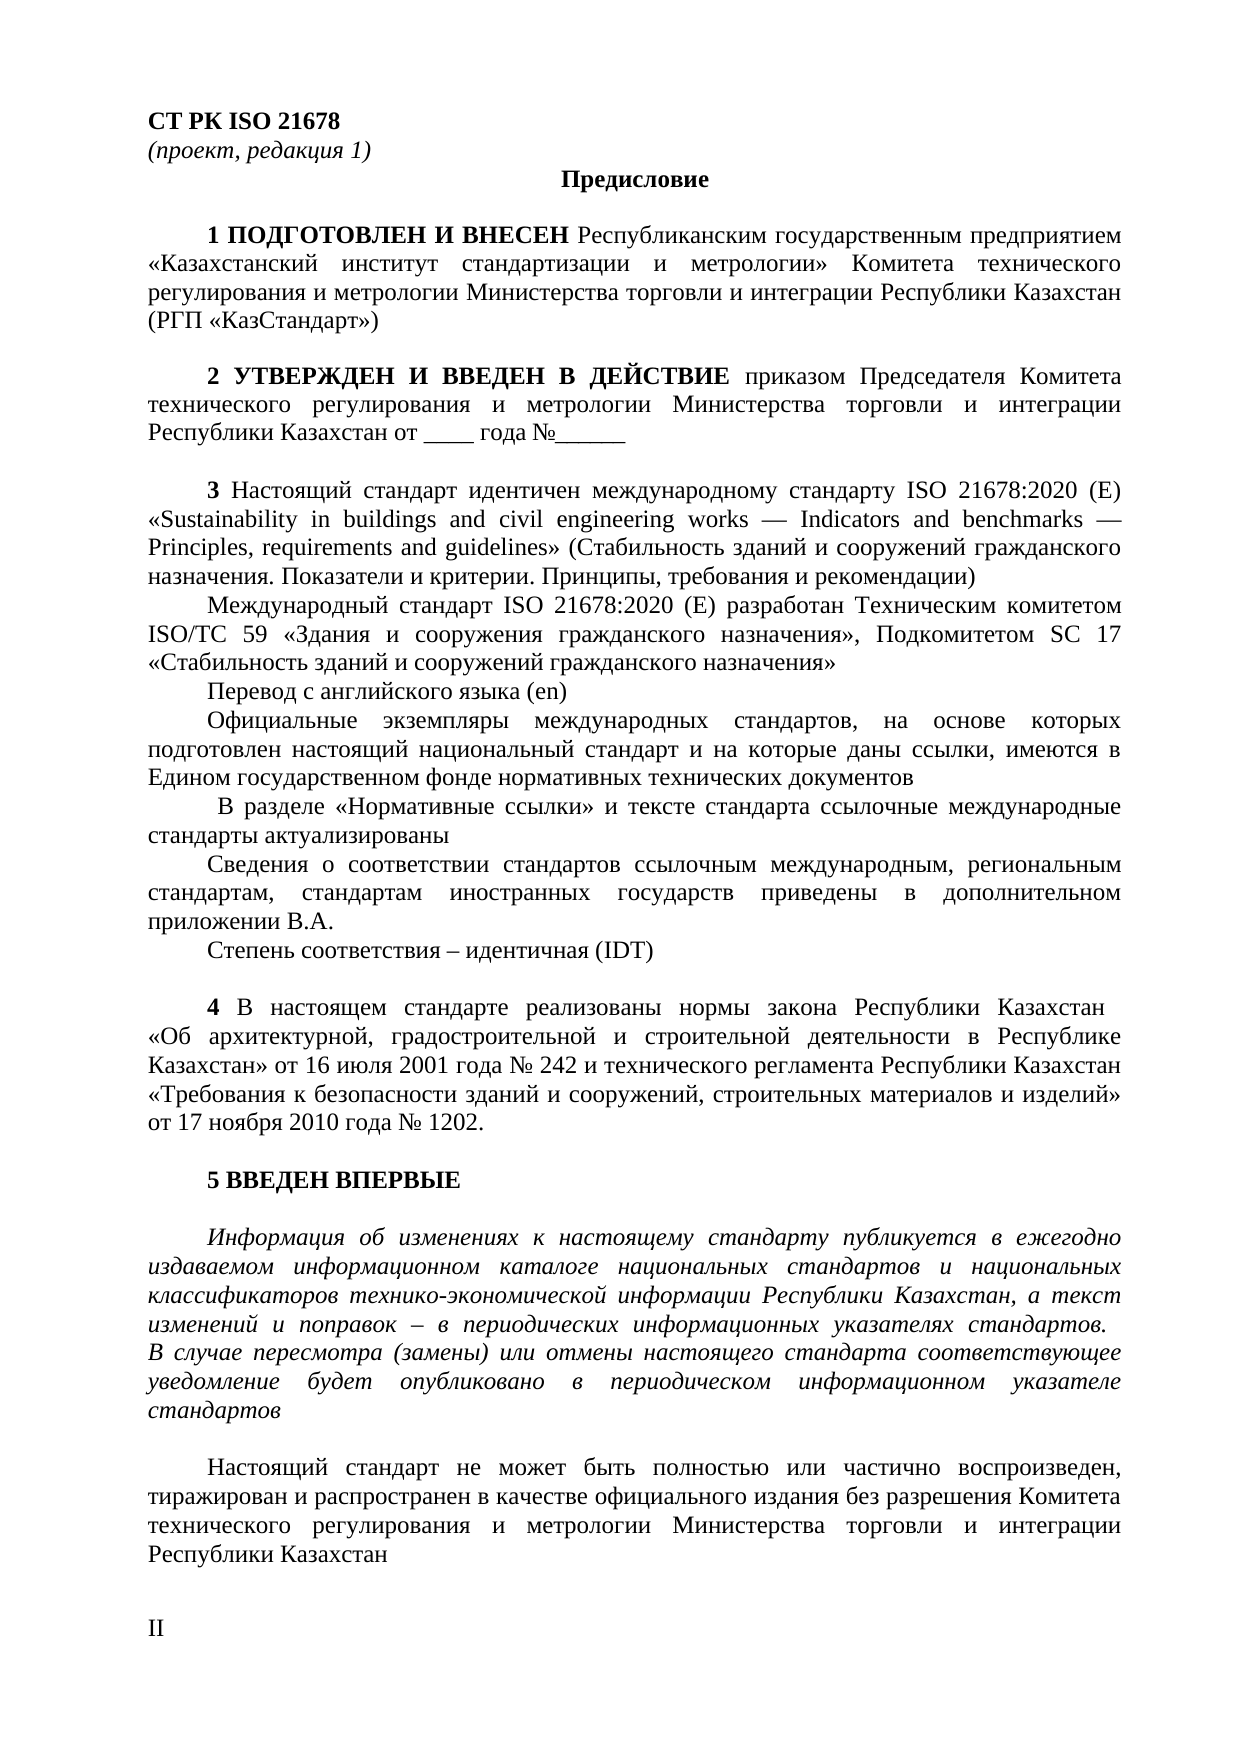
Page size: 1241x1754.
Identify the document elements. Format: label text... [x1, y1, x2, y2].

text В разделе «Нормативные ссылки» и тексте стандарта ссылочные международные стандарты актуализированы [148, 791, 1122, 849]
text Степень соответствия – идентичная (IDT) [148, 935, 1122, 964]
text 1 ПОДГОТОВЛЕН И ВНЕСЕН Республиканским государственным предприятием «Казахстанский институт стандартизации и метрологии» Комитета технического регулирования и метрологии Министерства торговли и интеграции Республики Казахстан (РГП «КазСтандарт») [148, 221, 1122, 333]
text Настоящий стандарт не может быть полностью или частично воспроизведен, тиражирован и распространен в качестве официального издания без разрешения Комитета технического регулирования и метрологии Министерства торговли и интеграции Республики Казахстан [148, 1452, 1122, 1567]
text Информация об изменениях к настоящему стандарту публикуется в ежегодно издаваемом информационном каталоге национальных стандартов и национальных классификаторов технико-экономической информации Республики Казахстан, а текст изменений и поправок – в периодических информационных указателях стандартов. В случае пересмотра (замены) или отмены настоящего стандарта соответствующее уведомление будет опубликовано в периодическом информационном указателе стандартов [148, 1222, 1122, 1424]
text Международный стандарт ISO 21678:2020 (E) разработан Техническим комитетом ISO/TC 59 «Здания и сооружения гражданского назначения», Подкомитетом SC 17 «Стабильность зданий и сооружений гражданского назначения» [148, 590, 1122, 676]
text 3 Настоящий стандарт идентичен международному стандарту ISO 21678:2020 (Е) «Sustainability in buildings and civil engineering works — Indicators and benchmarks — Principles, requirements and guidelines» (Стабильность зданий и сооружений гражданского назначения. Показатели и критерии. Принципы, требования и рекомендации) [148, 475, 1122, 590]
text 5 ВВЕДЕН ВПЕРВЫЕ [148, 1165, 1122, 1194]
text Официальные экземпляры международных стандартов, на основе которых подготовлен настоящий национальный стандарт и на которые даны ссылки, имеются в Едином государственном фонде нормативных технических документов [148, 705, 1122, 791]
text Перевод с английского языка (en) [148, 676, 1122, 705]
text 4 В настоящем стандарте реализованы нормы закона Республики Казахстан «Об архитектурной, градостроительной и строительной деятельности в Республике Казахстан» от 16 июля 2001 года № 242 и технического регламента Республики Казахстан «Требования к безопасности зданий и сооружений, строительных материалов и изделий» от 17 ноября 2010 года № 1202. [148, 992, 1122, 1136]
text Сведения о соответствии стандартов ссылочным международным, региональным стандартам, стандартам иностранных государств приведены в дополнительном приложении В.А. [148, 849, 1122, 935]
text 2 УТВЕРЖДЕН И ВВЕДЕН В ДЕЙСТВИЕ приказом Председателя Комитета технического регулирования и метрологии Министерства торговли и интеграции Республики Казахстан от ____ года №______ [148, 362, 1122, 446]
text Предисловие [148, 164, 1122, 193]
